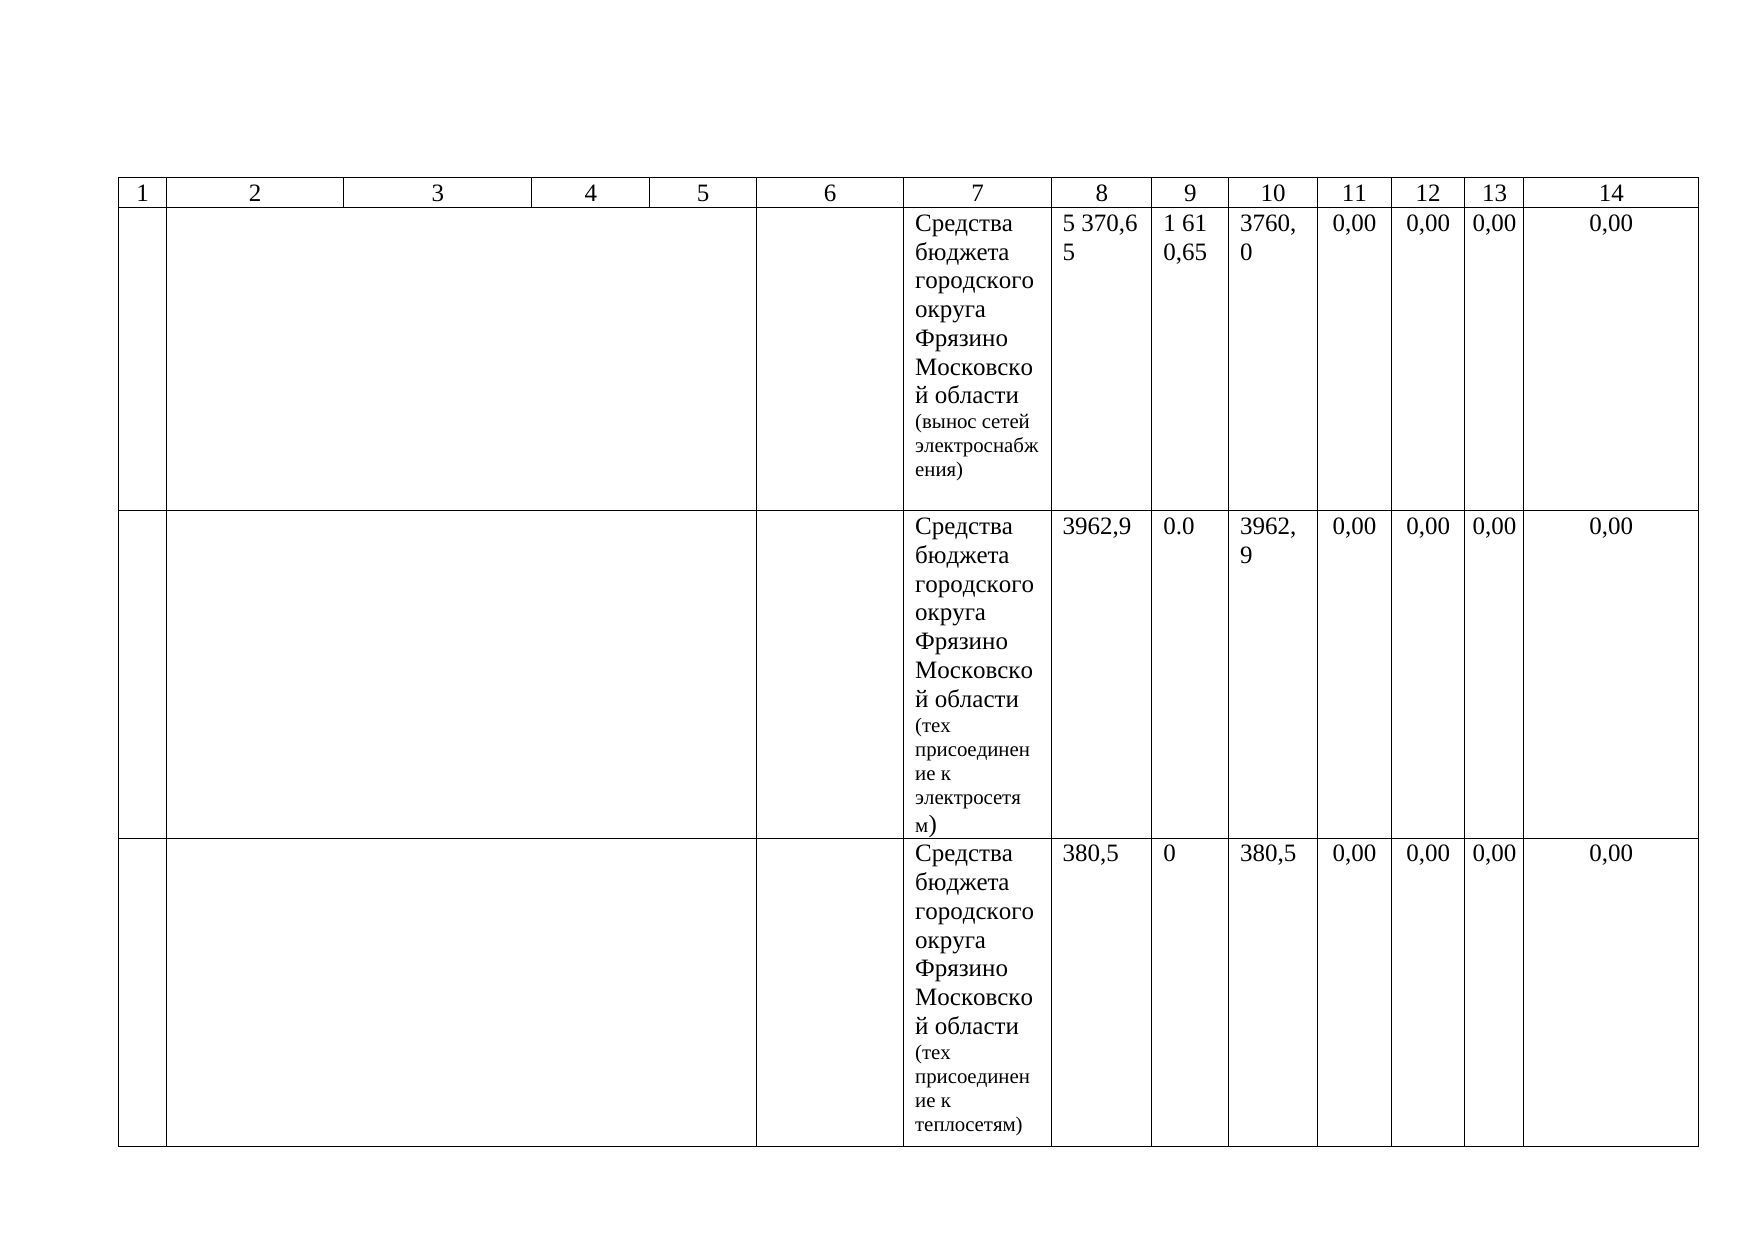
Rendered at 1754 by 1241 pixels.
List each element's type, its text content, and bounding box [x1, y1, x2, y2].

table_header 2 [167, 178, 343, 207]
table_cell [167, 839, 756, 1146]
table_cell 0.0 [1152, 511, 1228, 837]
table_header 3 [344, 178, 531, 207]
table_cell 0,00 [1318, 839, 1391, 1146]
table_cell 5 370,65 [1052, 208, 1151, 510]
table_header 9 [1152, 178, 1228, 207]
table_header 14 [1524, 178, 1698, 207]
table_header 11 [1318, 178, 1391, 207]
table_cell 0,00 [1318, 511, 1391, 837]
table_header 5 [650, 178, 756, 207]
table_header 8 [1052, 178, 1151, 207]
table_cell 0,00 [1392, 839, 1464, 1146]
table_cell 0,00 [1465, 511, 1523, 837]
table_cell 0,00 [1318, 208, 1391, 510]
table_cell 0 [1152, 839, 1228, 1146]
table_cell Средства бюджета городского округа Фрязино Московской области (тех присоединение к теплосетям) [904, 839, 1051, 1146]
table_cell Средства бюджета городского округа Фрязино Московской области (тех присоединение к электросетям) [904, 511, 1051, 837]
table_cell 1 610,65 [1152, 208, 1228, 510]
table_cell [119, 208, 166, 510]
table_cell [757, 511, 903, 837]
table_cell 380,5 [1229, 839, 1317, 1146]
table_cell 0,00 [1524, 511, 1698, 837]
table_header 1 [119, 178, 166, 207]
table_cell 380,5 [1052, 839, 1151, 1146]
table_cell 3760,0 [1229, 208, 1317, 510]
table_cell 0,00 [1392, 208, 1464, 510]
table_cell [119, 511, 166, 837]
table_header 7 [904, 178, 1051, 207]
table_header 13 [1465, 178, 1523, 207]
table_cell [119, 839, 166, 1146]
table_cell Средства бюджета городского округа Фрязино Московской области (вынос сетей электроснабжения) [904, 208, 1051, 510]
table_header 6 [757, 178, 903, 207]
table_cell 3962,9 [1052, 511, 1151, 837]
table_cell [757, 208, 903, 510]
table_header 12 [1392, 178, 1464, 207]
table_cell 0,00 [1465, 839, 1523, 1146]
table_cell 0,00 [1524, 208, 1698, 510]
table_cell 0,00 [1465, 208, 1523, 510]
table_cell 0,00 [1524, 839, 1698, 1146]
table_cell [167, 208, 756, 510]
table_header 10 [1229, 178, 1317, 207]
table_cell [757, 839, 903, 1146]
table_cell [167, 511, 756, 837]
table_cell 0,00 [1392, 511, 1464, 837]
table_cell 3962,9 [1229, 511, 1317, 837]
table_header 4 [532, 178, 649, 207]
